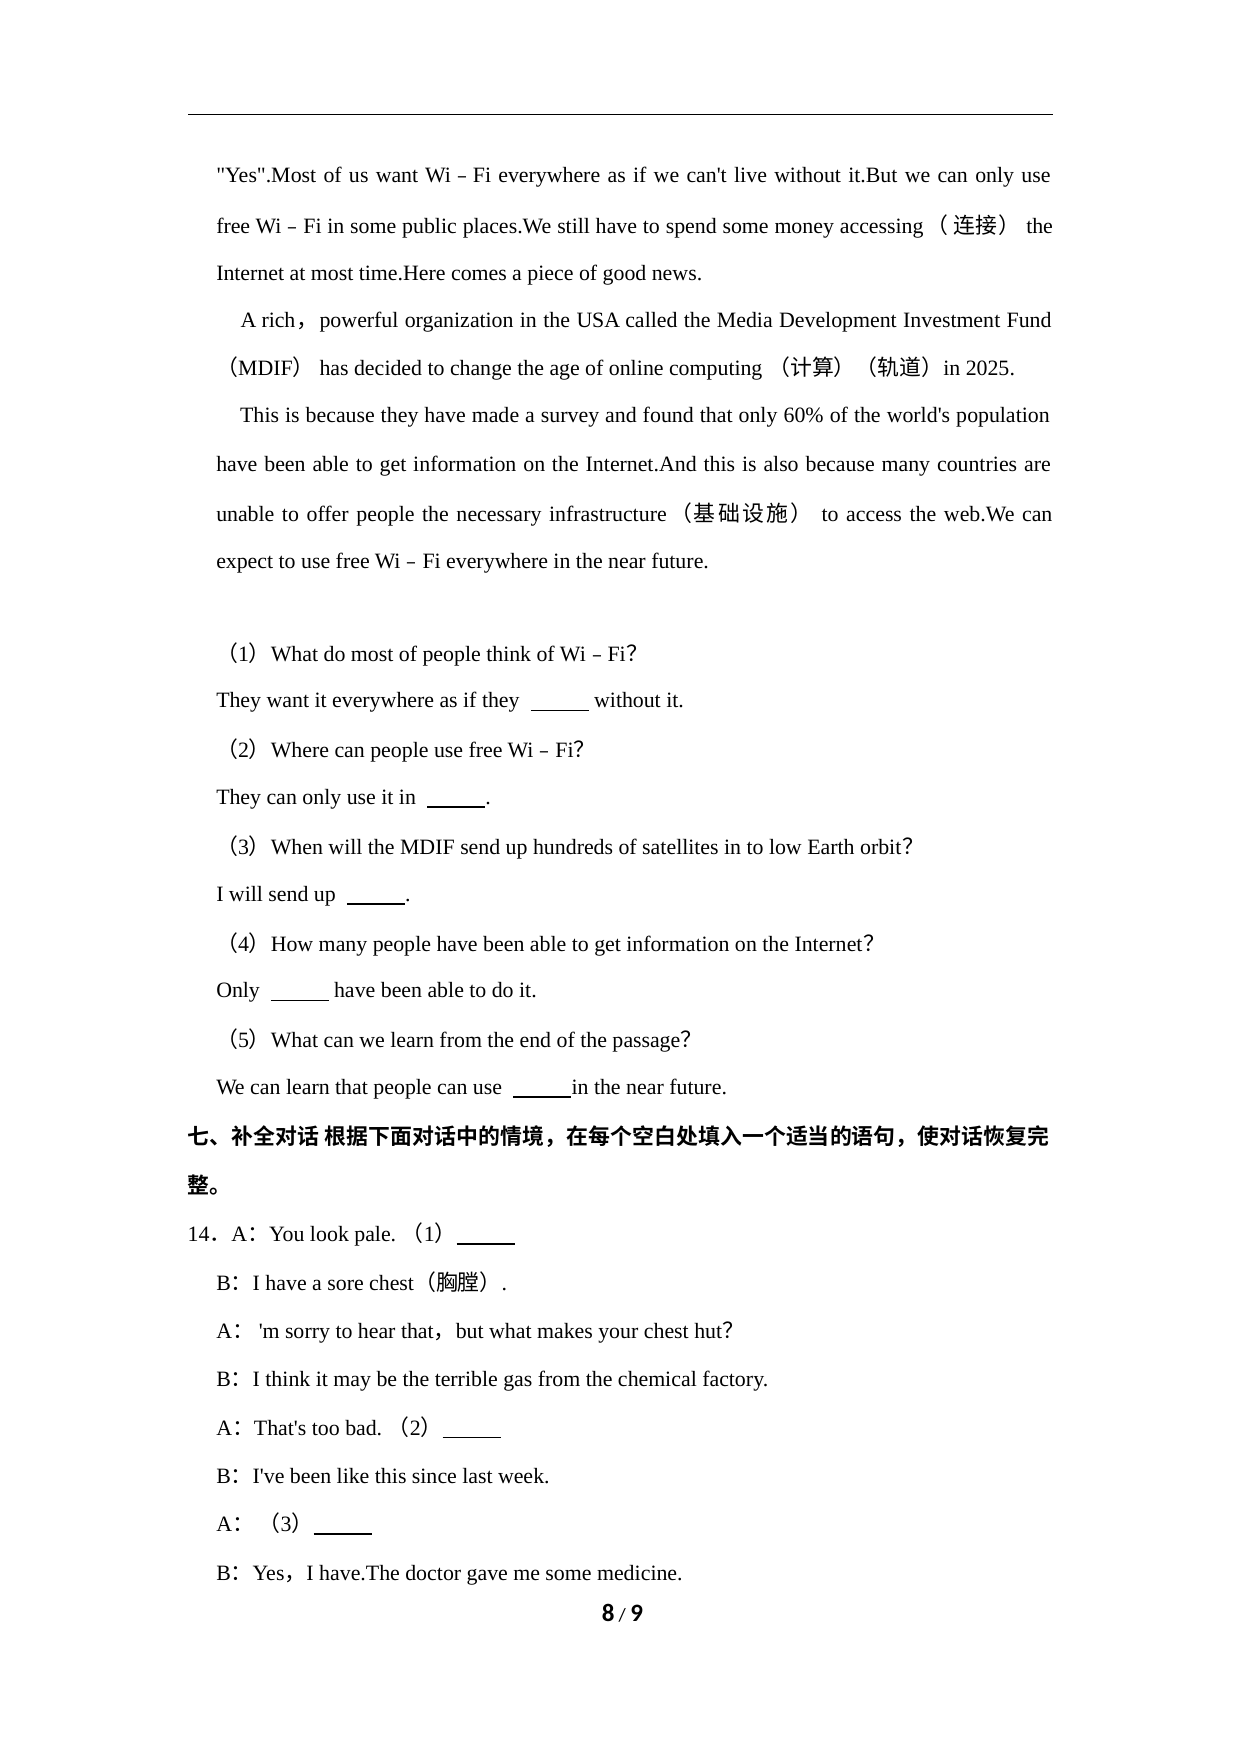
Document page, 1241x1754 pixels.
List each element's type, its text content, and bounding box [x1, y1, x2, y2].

text B：I have a sore chest（胸膛）. [216, 1264, 1053, 1297]
text （1）What do most of people think of Wi﹣Fi？ [216, 635, 1053, 668]
text B：Yes，I have.The doctor gave me some medicine. [216, 1554, 1053, 1587]
text We can learn that people can use in the near future. [216, 1070, 1053, 1103]
text I will send up . [216, 877, 1053, 909]
text B：I think it may be the terrible gas from the chemical factory. [216, 1361, 1053, 1393]
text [187, 158, 1053, 288]
text They want it everywhere as if they without it. [216, 684, 1053, 716]
text A： 'm sorry to hear that，but what makes your chest hut？ [216, 1312, 1053, 1345]
text A rich，powerful organization in the USA called the Media Development Investment Fund （MDIF） has decided to change the age of online computing （计算）（轨道）in 2025. [216, 301, 1053, 382]
text This is because they have made a survey and found that only 60% of the world's population have been able to get information on the Internet.And this is also because many countries are unable to offer people the necessary infrastructure（基础设施） to access the web.We can expect to use free Wi﹣Fi everywhere in the near future. [216, 398, 1053, 577]
text （4）How many people have been able to get information on the Internet？ [216, 925, 1053, 958]
text Only have been able to do it. [216, 974, 1053, 1006]
text （5）What can we learn from the end of the passage？ [216, 1022, 1053, 1054]
text 七、补全对话 根据下面对话中的情境，在每个空白处填入一个适当的语句，使对话恢复完整。 [187, 1119, 1053, 1200]
text （3）When will the MDIF send up hundreds of satellites in to low Earth orbit？ [216, 829, 1053, 861]
text 14．A：You look pale. （1） [187, 1216, 1053, 1248]
text （2）Where can people use free Wi﹣Fi？ [216, 732, 1053, 764]
text B：I've been like this since last week. [216, 1457, 1053, 1490]
text A：That's too bad. （2） [216, 1409, 1053, 1442]
text They can only use it in . [216, 780, 1053, 813]
text A： （3） [216, 1506, 1053, 1538]
